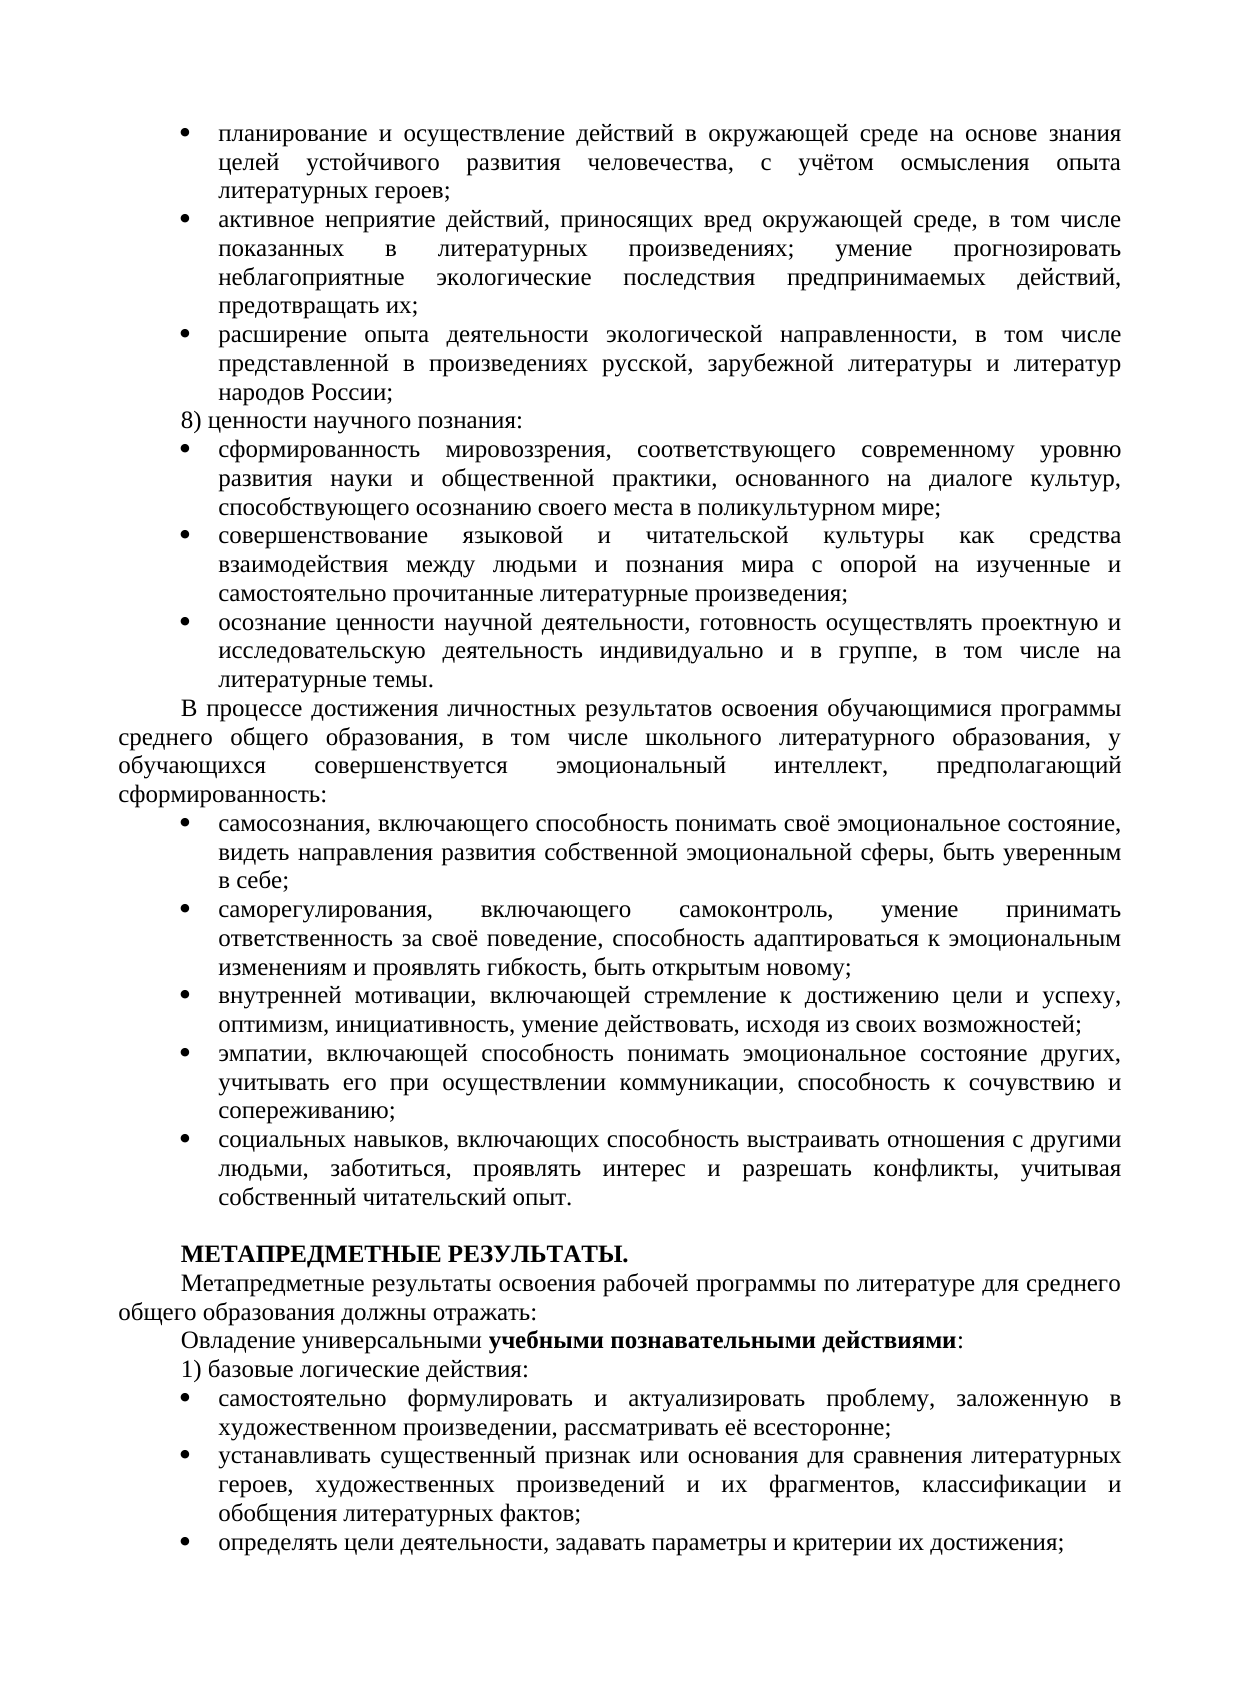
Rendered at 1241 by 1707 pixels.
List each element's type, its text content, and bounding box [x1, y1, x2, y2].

list устанавливать существенный признак или основания для сравнения литературных героев, художественных произведений и их фрагментов, классификации и обобщения литературных фактов; [181, 1441, 1122, 1527]
list планирование и осуществление действий в окружающей среде на основе знания целей устойчивого развития человечества, с учётом осмысления опыта литературных героев; [181, 118, 1122, 204]
list саморегулирования, включающего самоконтроль, умение принимать ответственность за своё поведение, способность адаптироваться к эмоциональным изменениям и проявлять гибкость, быть открытым новому; [181, 894, 1122, 981]
text Овладение универсальными учебными познавательными действиями: [118, 1326, 1122, 1354]
list осознание ценности научной деятельности, готовность осуществлять проектную и исследовательскую деятельность индивидуально и в группе, в том числе на литературные темы. [181, 607, 1122, 693]
list социальных навыков, включающих способность выстраивать отношения с другими людьми, заботиться, проявлять интерес и разрешать конфликты, учитывая собственный читательский опыт. [181, 1124, 1122, 1211]
list эмпатии, включающей способность понимать эмоциональное состояние других, учитывать его при осуществлении коммуникации, способность к сочувствию и сопереживанию; [181, 1038, 1122, 1124]
text Метапредметные результаты освоения рабочей программы по литературе для среднего общего образования должны отражать: [118, 1268, 1122, 1326]
list самосознания, включающего способность понимать своё эмоциональное состояние, видеть направления развития собственной эмоциональной сферы, быть уверенным в себе; [181, 808, 1122, 894]
text 1) базовые логические действия: [118, 1354, 1122, 1383]
list определять цели деятельности, задавать параметры и критерии их достижения; [181, 1527, 1122, 1556]
text 8) ценности научного познания: [118, 406, 1122, 434]
list совершенствование языковой и читательской культуры как средства взаимодействия между людьми и познания мира с опорой на изученные и самостоятельно прочитанные литературные произведения; [181, 521, 1122, 607]
list расширение опыта деятельности экологической направленности, в том числе представленной в произведениях русской, зарубежной литературы и литератур народов России; [181, 319, 1122, 406]
list внутренней мотивации, включающей стремление к достижению цели и успеху, оптимизм, инициативность, умение действовать, исходя из своих возможностей; [181, 981, 1122, 1038]
text МЕТАПРЕДМЕТНЫЕ РЕЗУЛЬТАТЫ. [118, 1239, 1122, 1268]
list сформированность мировоззрения, соответствующего современному уровню развития науки и общественной практики, основанного на диалоге культур, способствующего осознанию своего места в поликультурном мире; [181, 434, 1122, 521]
list самостоятельно формулировать и актуализировать проблему, заложенную в художественном произведении, рассматривать её всесторонне; [181, 1383, 1122, 1441]
list активное неприятие действий, приносящих вред окружающей среде, в том числе показанных в литературных произведениях; умение прогнозировать неблагоприятные экологические последствия предпринимаемых действий, предотвращать их; [181, 204, 1122, 319]
text В процессе достижения личностных результатов освоения обучающимися программы среднего общего образования, в том числе школьного литературного образования, у обучающихся совершенствуется эмоциональный интеллект, предполагающий сформированность: [118, 693, 1122, 808]
